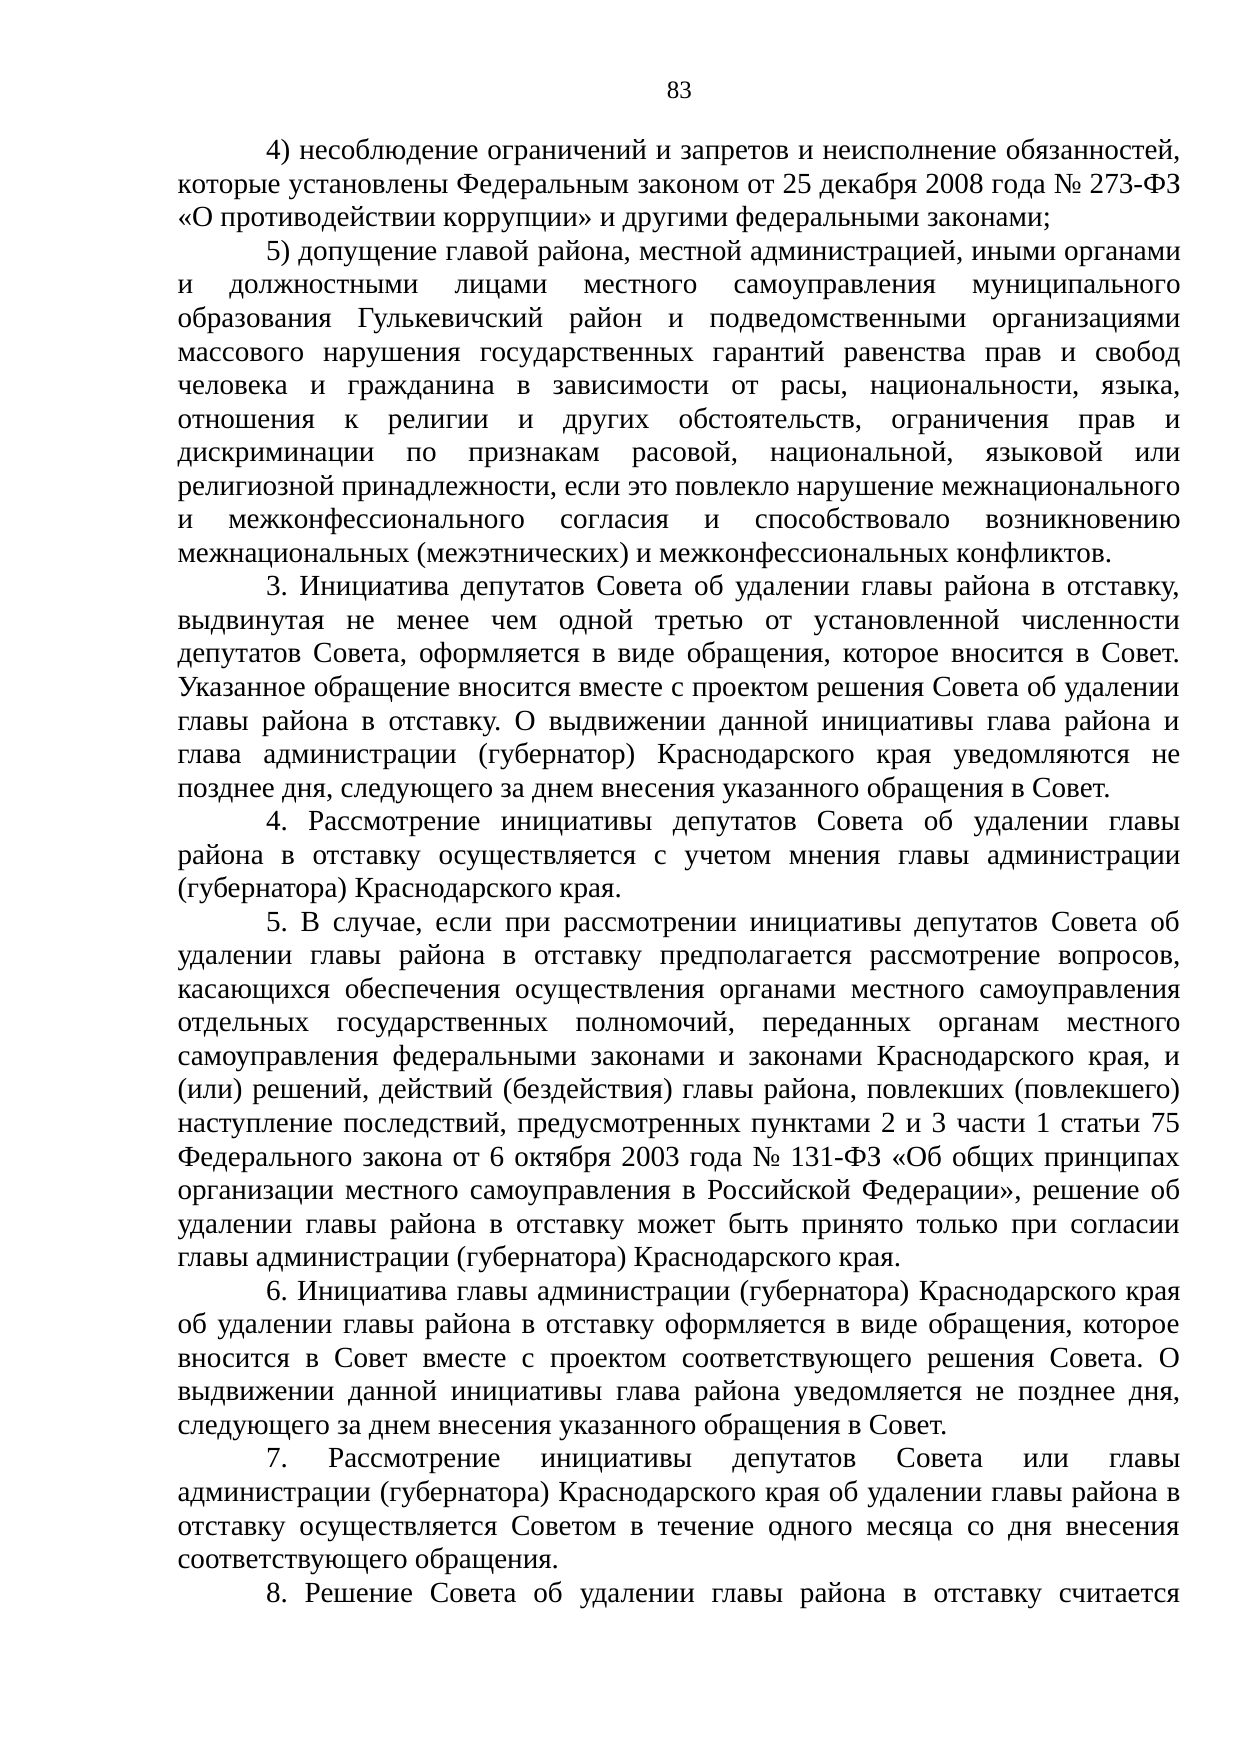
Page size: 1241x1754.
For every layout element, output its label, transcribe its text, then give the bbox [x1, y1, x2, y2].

text 3. Инициатива депутатов Совета об удалении главы района в отставку, выдвинутая не менее чем одной третью от установленной численности депутатов Совета, оформляется в виде обращения, которое вносится в Совет. Указанное обращение вносится вместе с проектом решения Совета об удалении главы района в отставку. О выдвижении данной инициативы глава района и глава администрации (губернатор) Краснодарского края уведомляются не позднее дня, следующего за днем внесения указанного обращения в Совет. [177, 568, 1181, 803]
text 5) допущение главой района, местной администрацией, иными органами и должностными лицами местного самоуправления муниципального образования Гулькевичский район и подведомственными организациями массового нарушения государственных гарантий равенства прав и свобод человека и гражданина в зависимости от расы, национальности, языка, отношения к религии и других обстоятельств, ограничения прав и дискриминации по признакам расовой, национальной, языковой или религиозной принадлежности, если это повлекло нарушение межнационального и межконфессионального согласия и способствовало возникновению межнациональных (межэтнических) и межконфессиональных конфликтов. [177, 233, 1181, 568]
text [177, 1575, 1181, 1608]
text 6. Инициатива главы администрации (губернатора) Краснодарского края об удалении главы района в отставку оформляется в виде обращения, которое вносится в Совет вместе с проектом соответствующего решения Совета. О выдвижении данной инициативы глава района уведомляется не позднее дня, следующего за днем внесения указанного обращения в Совет. [177, 1273, 1181, 1441]
text 4) несоблюдение ограничений и запретов и неисполнение обязанностей, которые установлены Федеральным законом от 25 декабря 2008 года № 273-ФЗ «О противодействии коррупции» и другими федеральными законами; [177, 132, 1181, 233]
text 5. В случае, если при рассмотрении инициативы депутатов Совета об удалении главы района в отставку предполагается рассмотрение вопросов, касающихся обеспечения осуществления органами местного самоуправления отдельных государственных полномочий, переданных органам местного самоуправления федеральными законами и законами Краснодарского края, и (или) решений, действий (бездействия) главы района, повлекших (повлекшего) наступление последствий, предусмотренных пунктами 2 и 3 части 1 статьи 75 Федерального закона от 6 октября 2003 года № 131-ФЗ «Об общих принципах организации местного самоуправления в Российской Федерации», решение об удалении главы района в отставку может быть принято только при согласии главы администрации (губернатора) Краснодарского края. [177, 904, 1181, 1273]
text 7. Рассмотрение инициативы депутатов Совета или главы администрации (губернатора) Краснодарского края об удалении главы района в отставку осуществляется Советом в течение одного месяца со дня внесения соответствующего обращения. [177, 1441, 1181, 1575]
text 4. Рассмотрение инициативы депутатов Совета об удалении главы района в отставку осуществляется с учетом мнения главы администрации (губернатора) Краснодарского края. [177, 803, 1181, 904]
